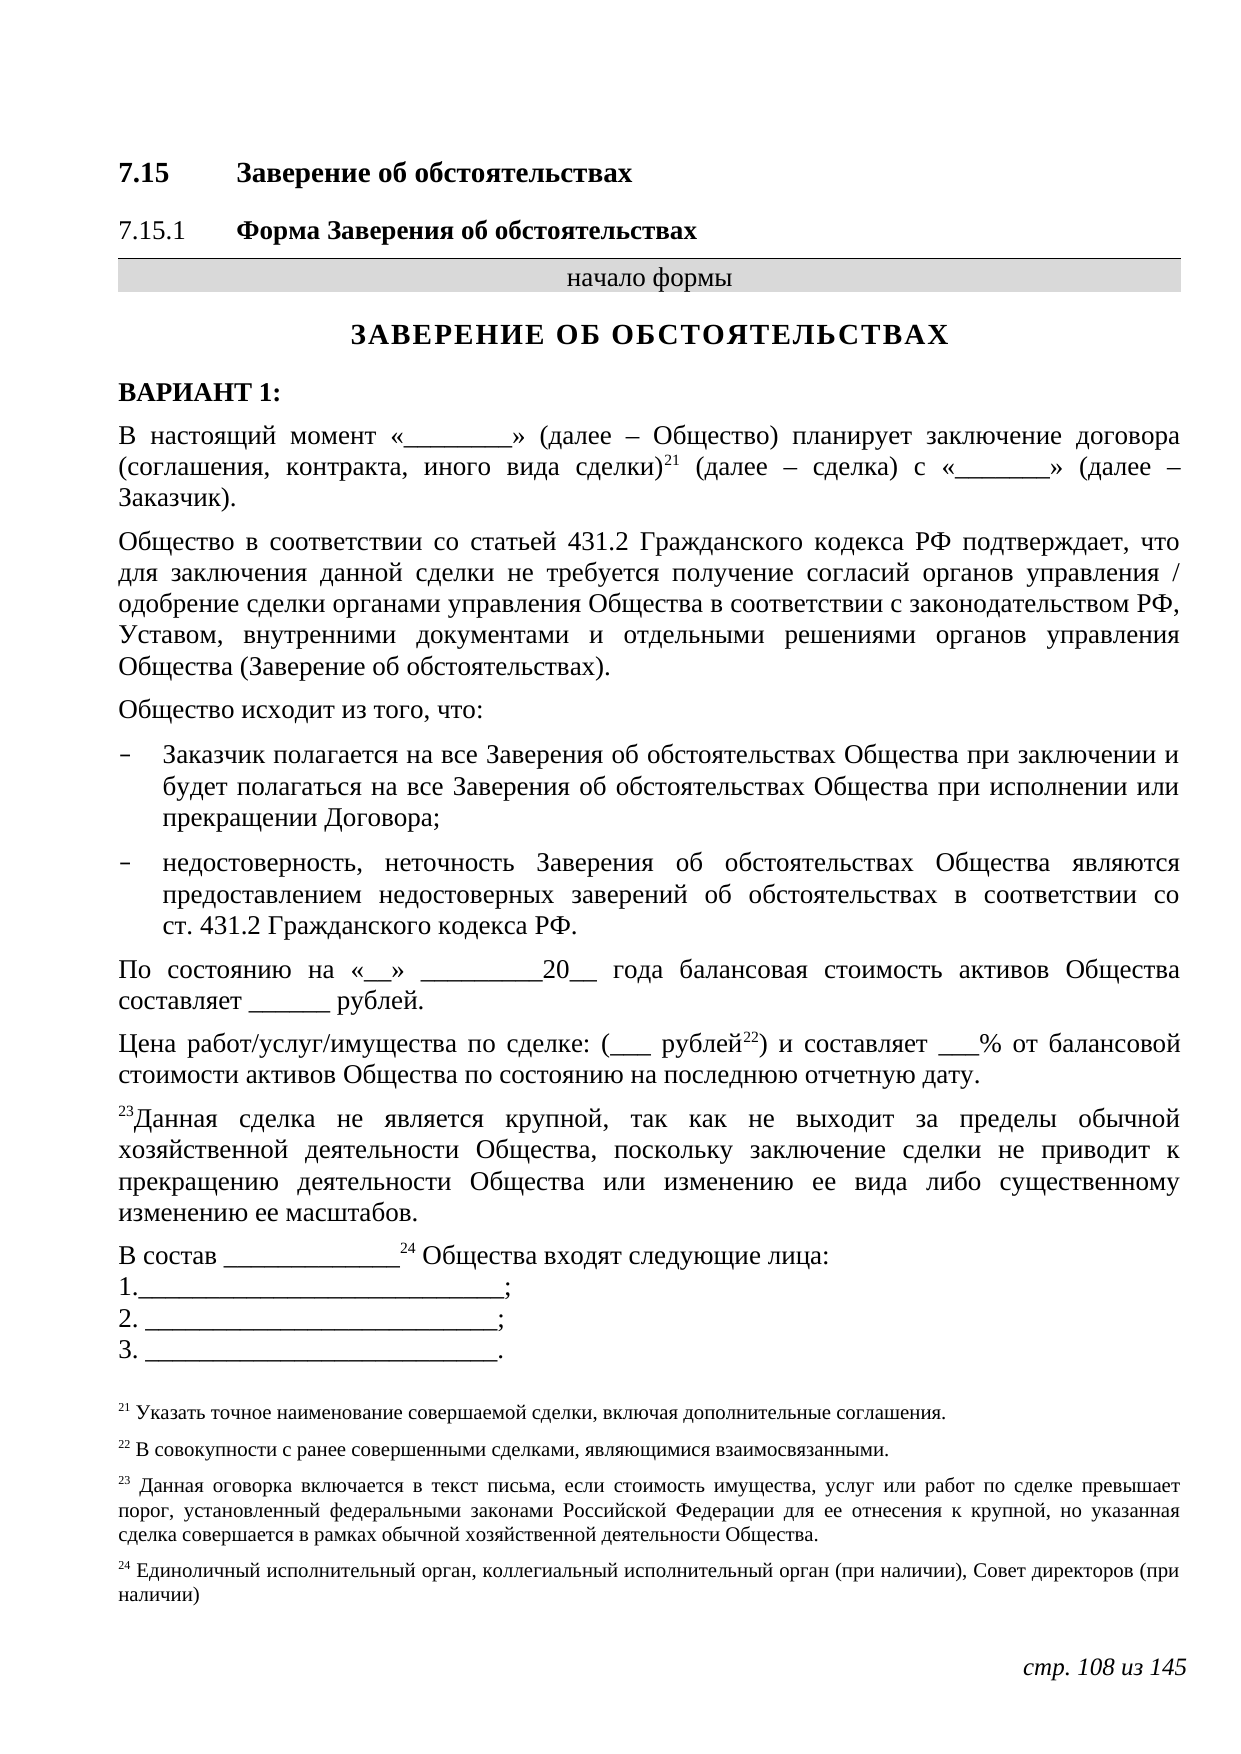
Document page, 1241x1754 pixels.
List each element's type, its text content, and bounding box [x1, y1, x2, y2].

text 2. __________________________; [118, 1302, 1181, 1333]
text ВАРИАНТ 1: [118, 376, 1181, 407]
subtitle Заверение об обстоятельствах [118, 156, 1181, 189]
text В настоящий момент «________» (далее – Общество) планирует заключение договора (соглашения, контракта, иного вида сделки) (далее – сделка) с «_______» (далее – Заказчик). [118, 419, 1181, 513]
text Заверение об обстоятельствах [118, 317, 1181, 351]
list Форма Заверения об обстоятельствах [118, 214, 1181, 245]
text В состав _____________ Общества входят следующие лица: [118, 1239, 1181, 1271]
text Общество в соответствии со статьей 431.2 Гражданского кодекса РФ подтверждает, что для заключения данной сделки не требуется получение согласий органов управления / одобрение сделки органами управления Общества в соответствии с законодательством РФ, Уставом, внутренними документами и отдельными решениями органов управления Общества (Заверение об обстоятельствах). [118, 525, 1181, 681]
text Общество исходит из того, что: [118, 693, 1181, 724]
list Заказчик полагается на все Заверения об обстоятельствах Общества при заключении и будет полагаться на все Заверения об обстоятельствах Общества при исполнении или прекращении Договора; [118, 737, 1181, 832]
text Цена работ/услуг/имущества по сделке: (___ рублей) и составляет ___% от балансовой стоимости активов Общества по состоянию на последнюю отчетную дату. [118, 1027, 1181, 1090]
text начало формы [118, 259, 1181, 292]
text 3. __________________________. [118, 1333, 1181, 1364]
list недостоверность, неточность Заверения об обстоятельствах Общества являются предоставлением недостоверных заверений об обстоятельствах в соответствии со ст. 431.2 Гражданского кодекса РФ. [118, 845, 1181, 940]
text Данная сделка не является крупной, так как не выходит за пределы обычной хозяйственной деятельности Общества, поскольку заключение сделки не приводит к прекращению деятельности Общества или изменению ее вида либо существенному изменению ее масштабов. [118, 1102, 1181, 1227]
text 1.___________________________; [118, 1271, 1181, 1302]
text По состоянию на «__» _________20__ года балансовая стоимость активов Общества составляет ______ рублей. [118, 953, 1181, 1015]
